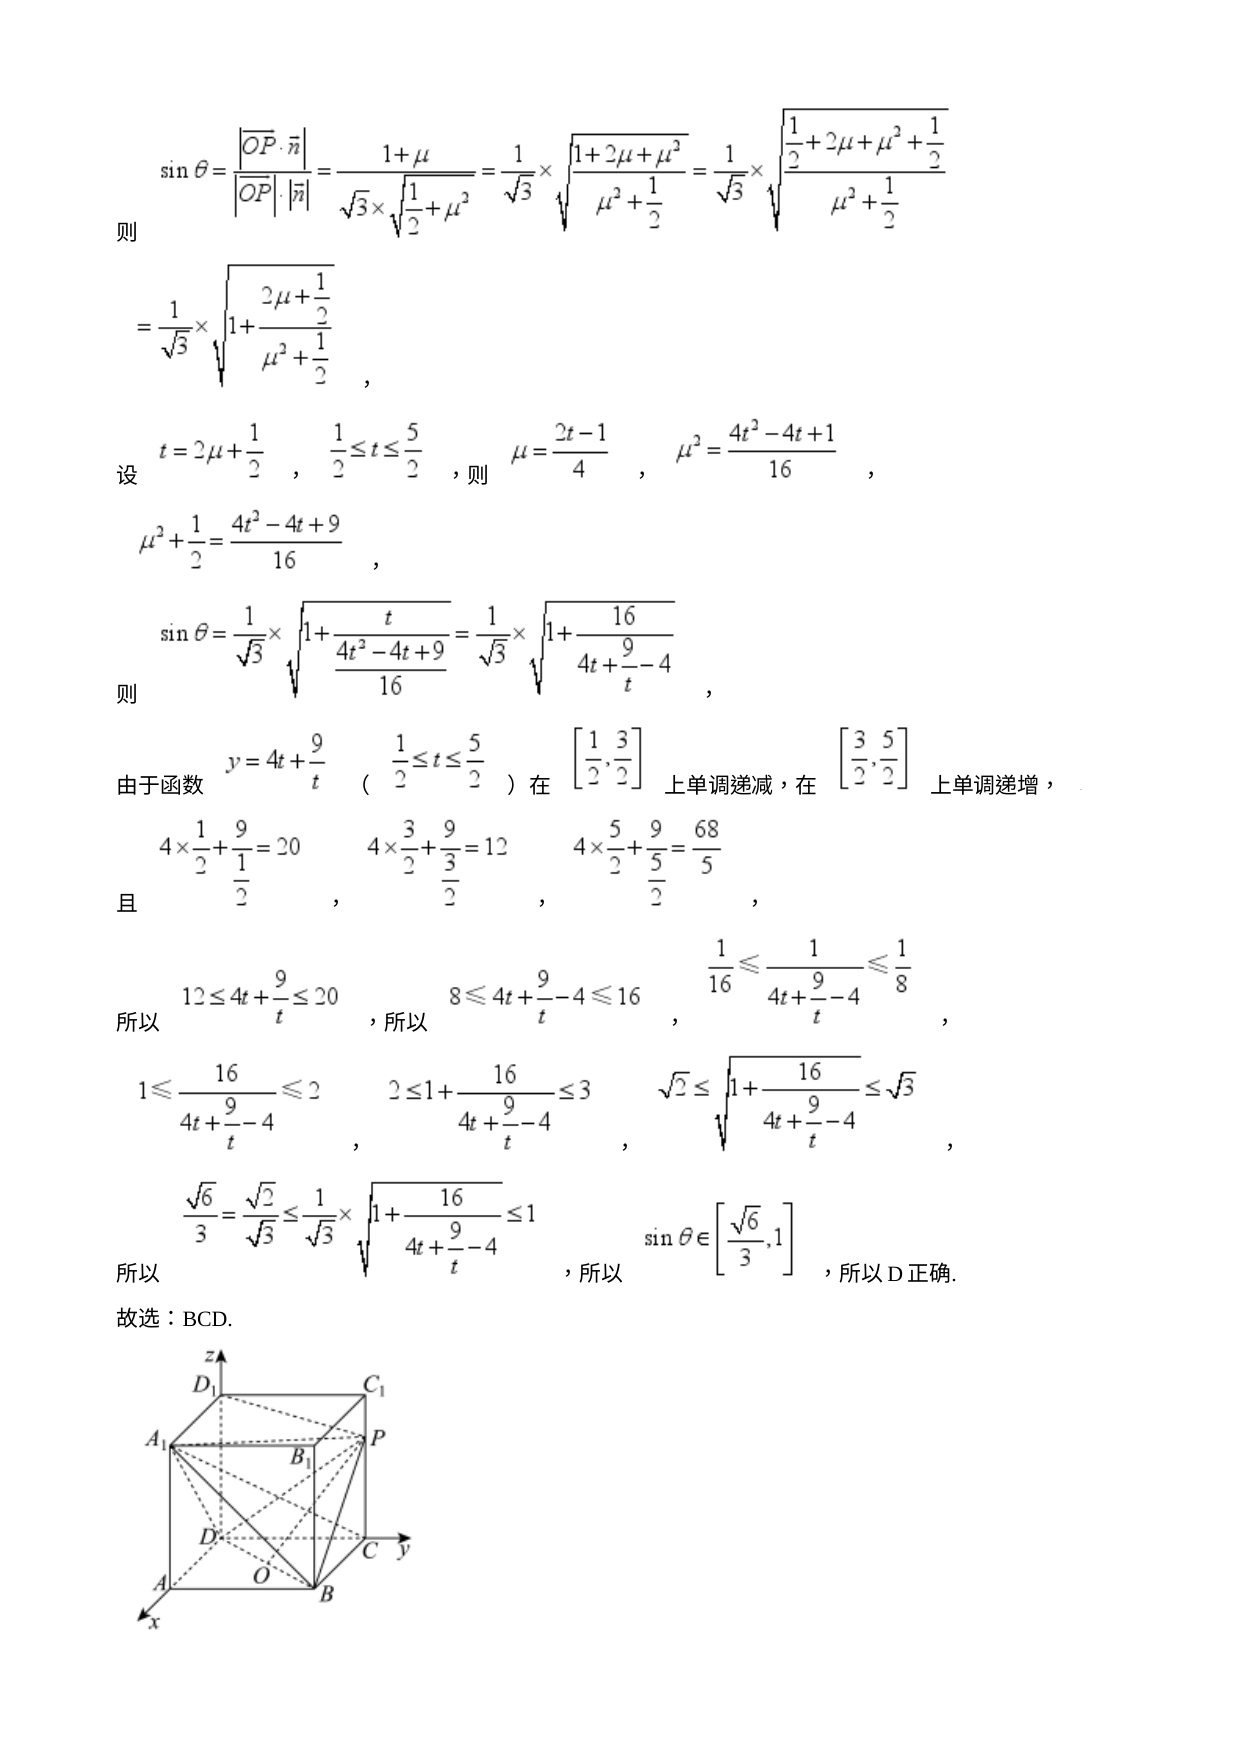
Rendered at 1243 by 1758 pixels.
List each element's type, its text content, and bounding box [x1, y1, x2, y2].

picture [836, 723, 912, 794]
picture [704, 933, 916, 1030]
picture [135, 260, 338, 392]
picture [507, 418, 613, 484]
text 故选：BCD. [117, 1303, 1126, 1332]
picture [157, 104, 952, 241]
picture [365, 815, 513, 912]
picture [135, 1058, 327, 1156]
picture [179, 964, 344, 1030]
picture [385, 1060, 595, 1156]
picture [157, 418, 267, 484]
picture [388, 728, 489, 794]
picture [672, 413, 841, 484]
picture [157, 815, 306, 912]
picture [157, 596, 680, 703]
picture [326, 418, 427, 484]
picture [446, 964, 646, 1030]
picture [571, 815, 725, 912]
picture [570, 723, 646, 794]
picture [179, 1176, 539, 1282]
picture [642, 1198, 799, 1282]
picture [135, 504, 347, 575]
picture [223, 729, 330, 794]
picture [135, 1347, 414, 1631]
picture [654, 1050, 921, 1156]
